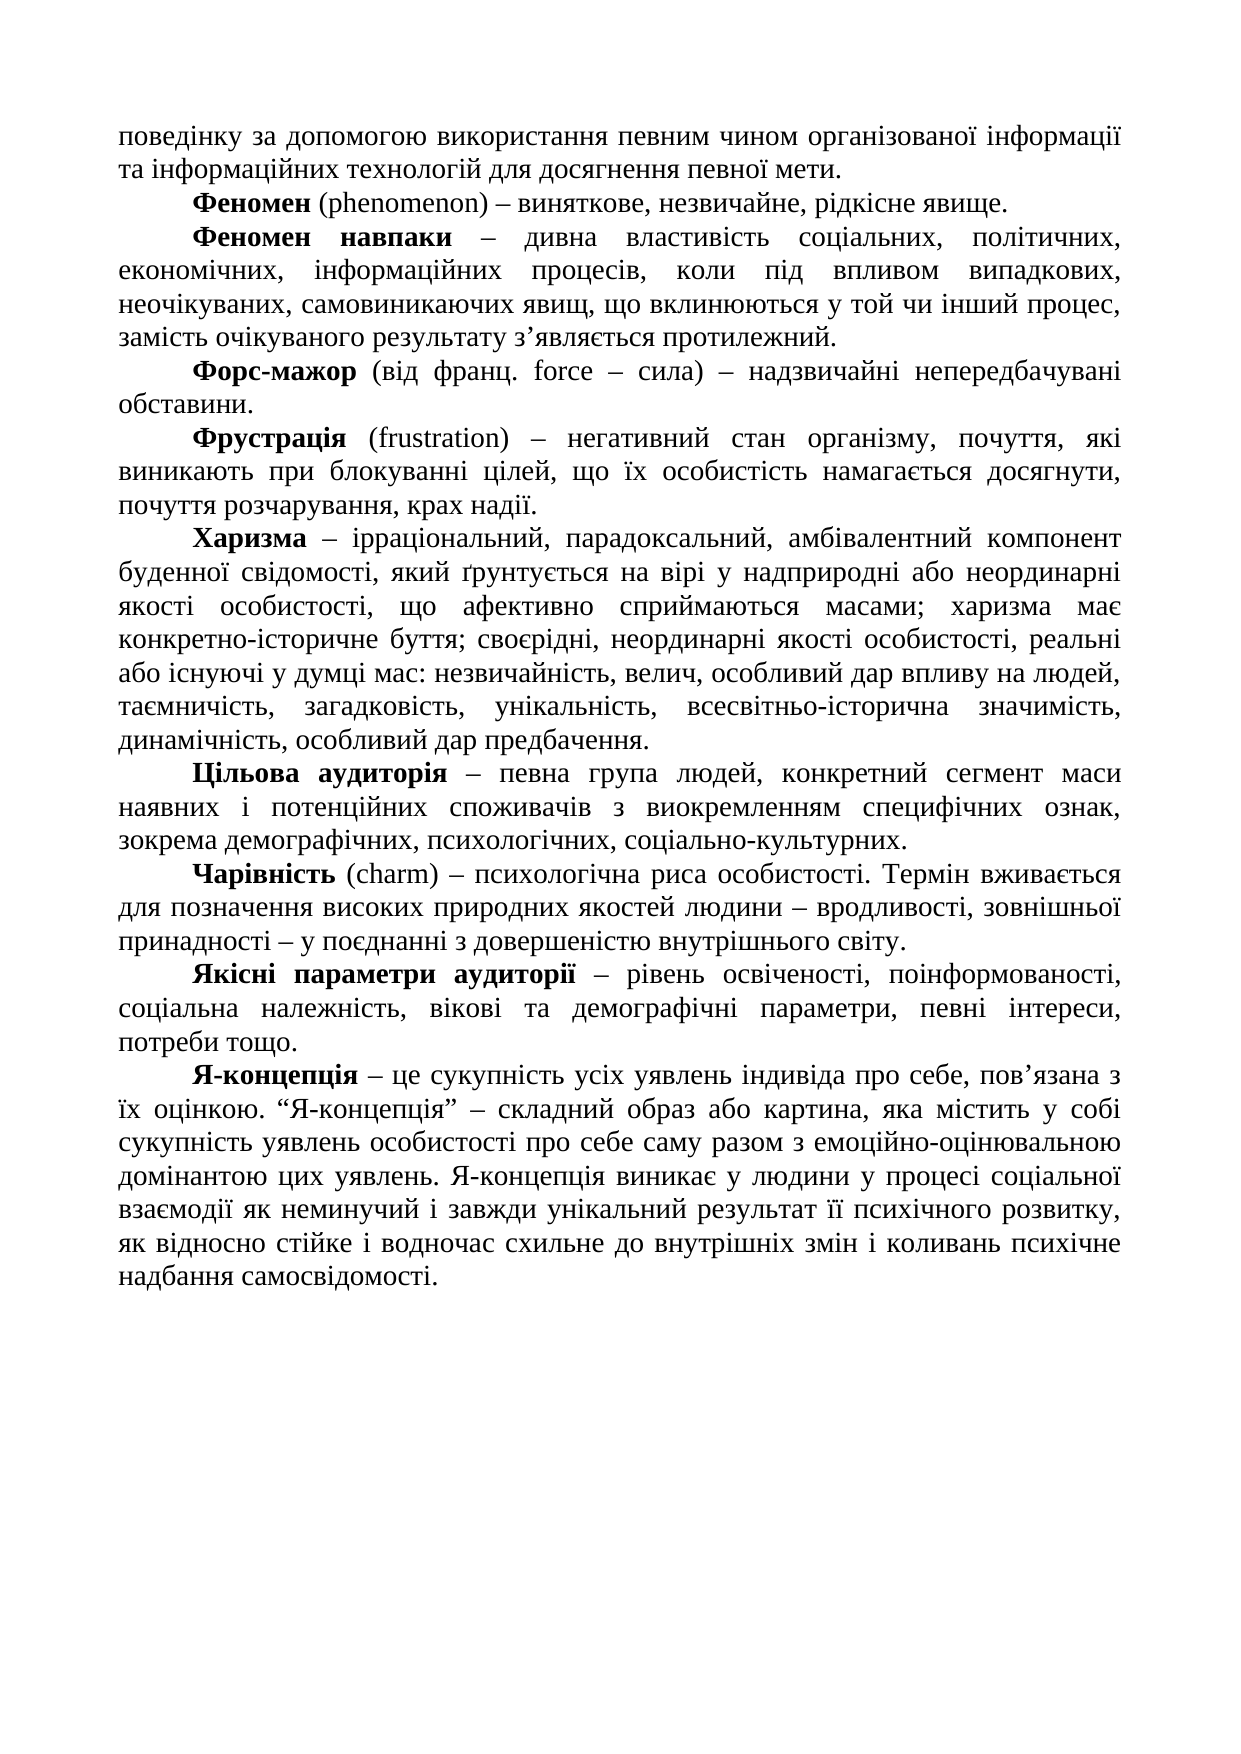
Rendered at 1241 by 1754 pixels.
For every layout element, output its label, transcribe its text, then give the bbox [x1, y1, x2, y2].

text Чарівність (charm) – психологічна риса особистості. Термін вживається для позначення високих природних якостей людини – вродливості, зовнішньої принадності – у поєднанні з довершеністю внутрішнього світу. [118, 856, 1122, 957]
text Фрустрація (frustration) – негативний стан організму, почуття, які виникають при блокуванні цілей, що їх особистість намагається досягнути, почуття розчарування, крах надії. [118, 420, 1122, 521]
text Форс-мажор (від франц. force – сила) – надзвичайні непередбачувані обставини. [118, 353, 1122, 420]
text Цільова аудиторія – певна група людей, конкретний сегмент маси наявних і потенційних споживачів з виокремленням специфічних ознак, зокрема демографічних, психологічних, соціально-культурних. [118, 755, 1122, 856]
text Феномен навпаки – дивна властивість соціальних, політичних, економічних, інформаційних процесів, коли під впливом випадкових, неочікуваних, самовиникаючих явищ, що вклинюються у той чи інший процес, замість очікуваного результату з’являється протилежний. [118, 219, 1122, 353]
text Феномен (phenomenon) – виняткове, незвичайне, рідкісне явище. [118, 185, 1122, 219]
text Харизма – ірраціональний, парадоксальний, амбівалентний компонент буденної свідомості, який ґрунтується на вірі у надприродні або неординарні якості особистості, що афективно сприймаються масами; харизма має конкретно-історичне буття; своєрідні, неординарні якості особистості, реальні або існуючі у думці мас: незвичайність, велич, особливий дар впливу на людей, таємничість, загадковість, унікальність, всесвітньо-історична значимість, динамічність, особливий дар предбачення. [118, 521, 1122, 755]
text Якісні параметри аудиторії – рівень освіченості, поінформованості, соціальна належність, вікові та демографічні параметри, певні інтереси, потреби тощо. [118, 957, 1122, 1057]
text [118, 118, 1122, 185]
text Я-концепція – це сукупність усіх уявлень індивіда про себе, пов’язана з їх оцінкою. “Я-концепція” – складний образ або картина, яка містить у собі сукупність уявлень особистості про себе саму разом з емоційно-оцінювальною домінантою цих уявлень. Я-концепція виникає у людини у процесі соціальної взаємодії як неминучий і завжди унікальний результат її психічного розвитку, як відносно стійке і водночас схильне до внутрішніх змін і коливань психічне надбання самосвідомості. [118, 1057, 1122, 1292]
